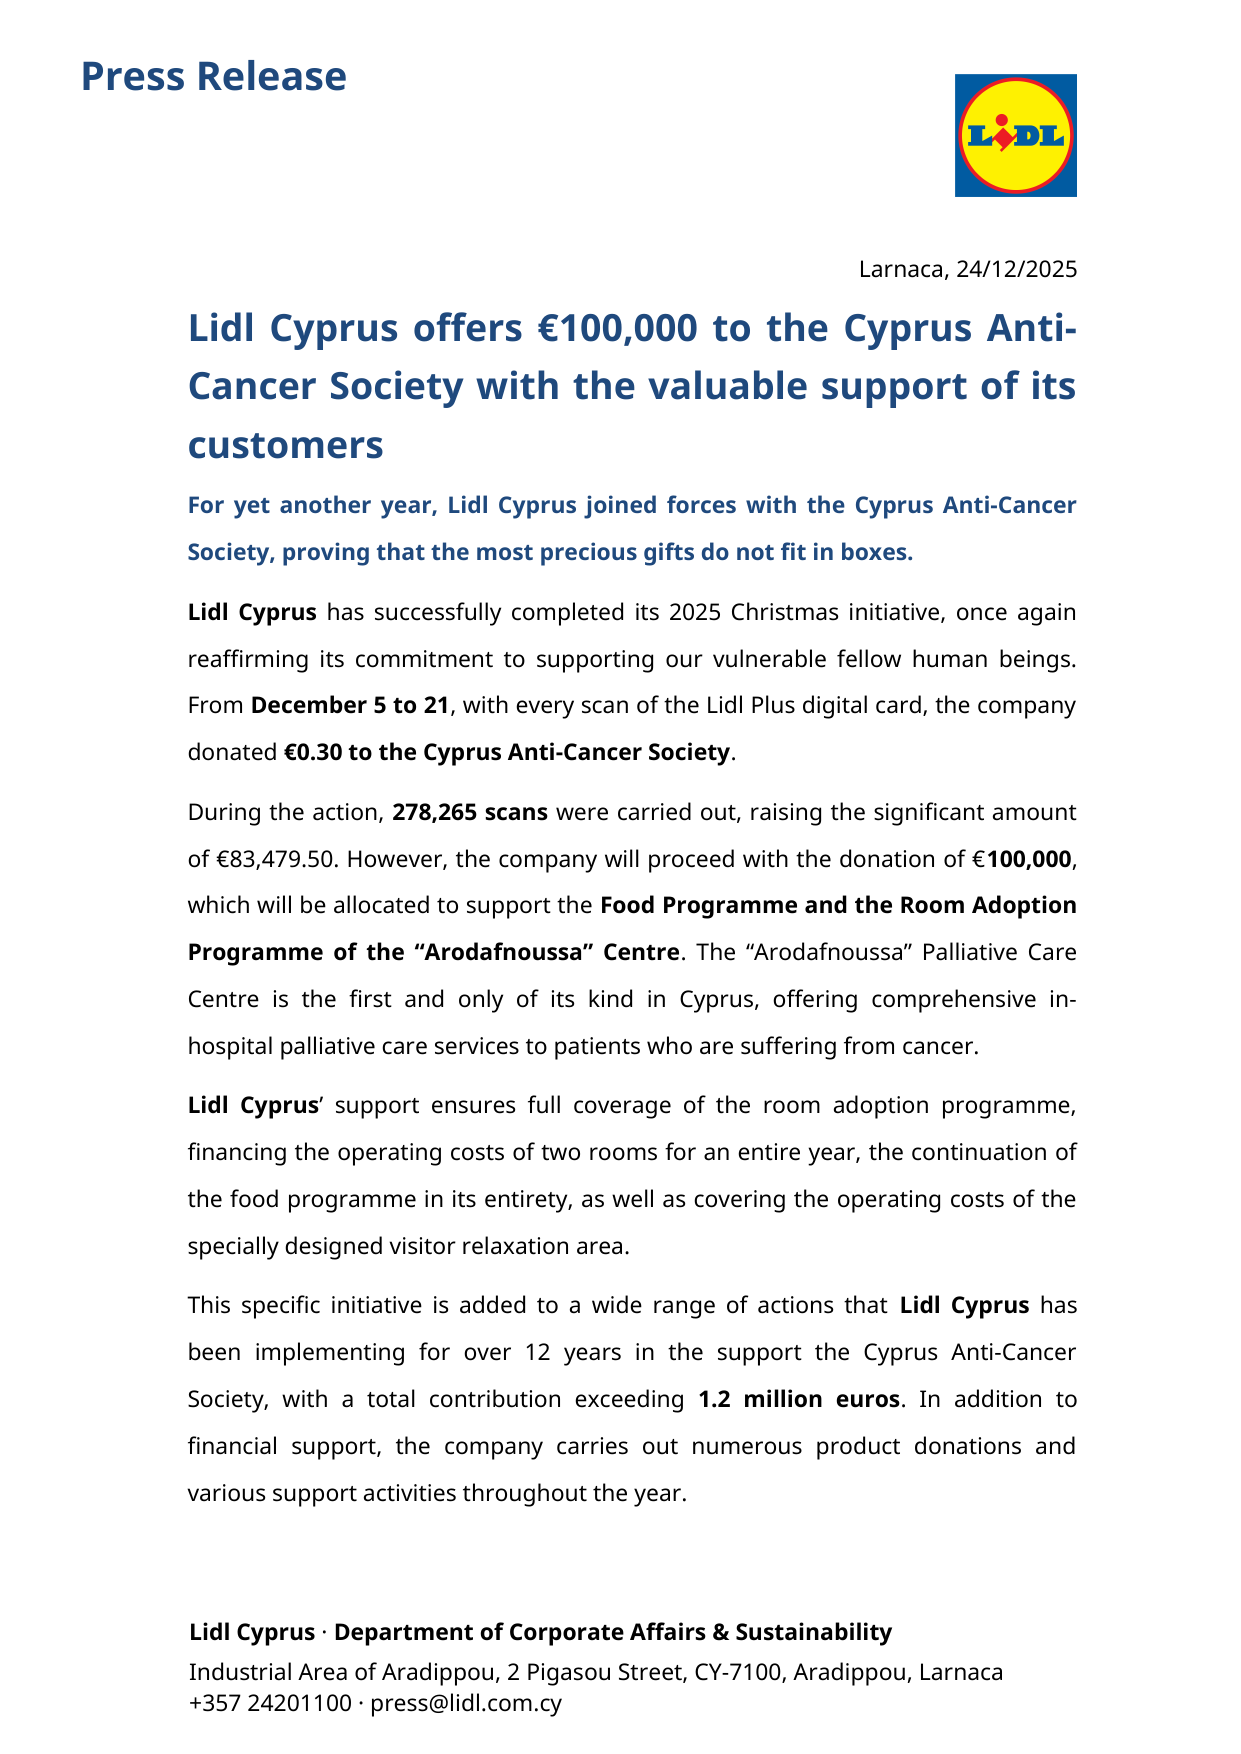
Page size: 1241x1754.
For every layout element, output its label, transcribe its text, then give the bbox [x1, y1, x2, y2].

text For yet another year, Lidl Cyprus joined forces with the Cyprus Anti-Cancer Society, proving that the most precious gifts do not fit in boxes. [187, 489, 1078, 568]
text Lidl Cyprus’ support ensures full coverage of the room adoption programme, financing the operating costs of two rooms for an entire year, the continuation of the food programme in its entirety, as well as covering the operating costs of the specially designed visitor relaxation area. [187, 1089, 1078, 1261]
text This specific initiative is added to a wide range of actions that Lidl Cyprus has been implementing for over 12 years in the support the Cyprus Anti-Cancer Society, with a total contribution exceeding 1.2 million euros. In addition to financial support, the company carries out numerous product donations and various support activities throughout the year. [187, 1289, 1078, 1508]
text Lidl Cyprus has successfully completed its 2025 Christmas initiative, once again reaffirming its commitment to supporting our vulnerable fellow human beings. From December 5 to 21, with every scan of the Lidl Plus digital card, the company donated €0.30 to the Cyprus Anti-Cancer Society. [187, 596, 1078, 768]
text Larnaca, 24/12/2025 [187, 253, 1078, 284]
text During the action, 278,265 scans were carried out, raising the significant amount of €83,479.50. However, the company will proceed with the donation of €100,000, which will be allocated to support the Food Programme and the Room Adoption Programme of the “Arodafnoussa” Centre. The “Arodafnoussa” Palliative Care Centre is the first and only of its kind in Cyprus, offering comprehensive in-hospital palliative care services to patients who are suffering from cancer. [187, 796, 1078, 1061]
text Lidl Cyprus offers €100,000 to the Cyprus Anti-Cancer Society with the valuable support of its customers [187, 301, 1078, 469]
picture [954, 73, 1078, 198]
